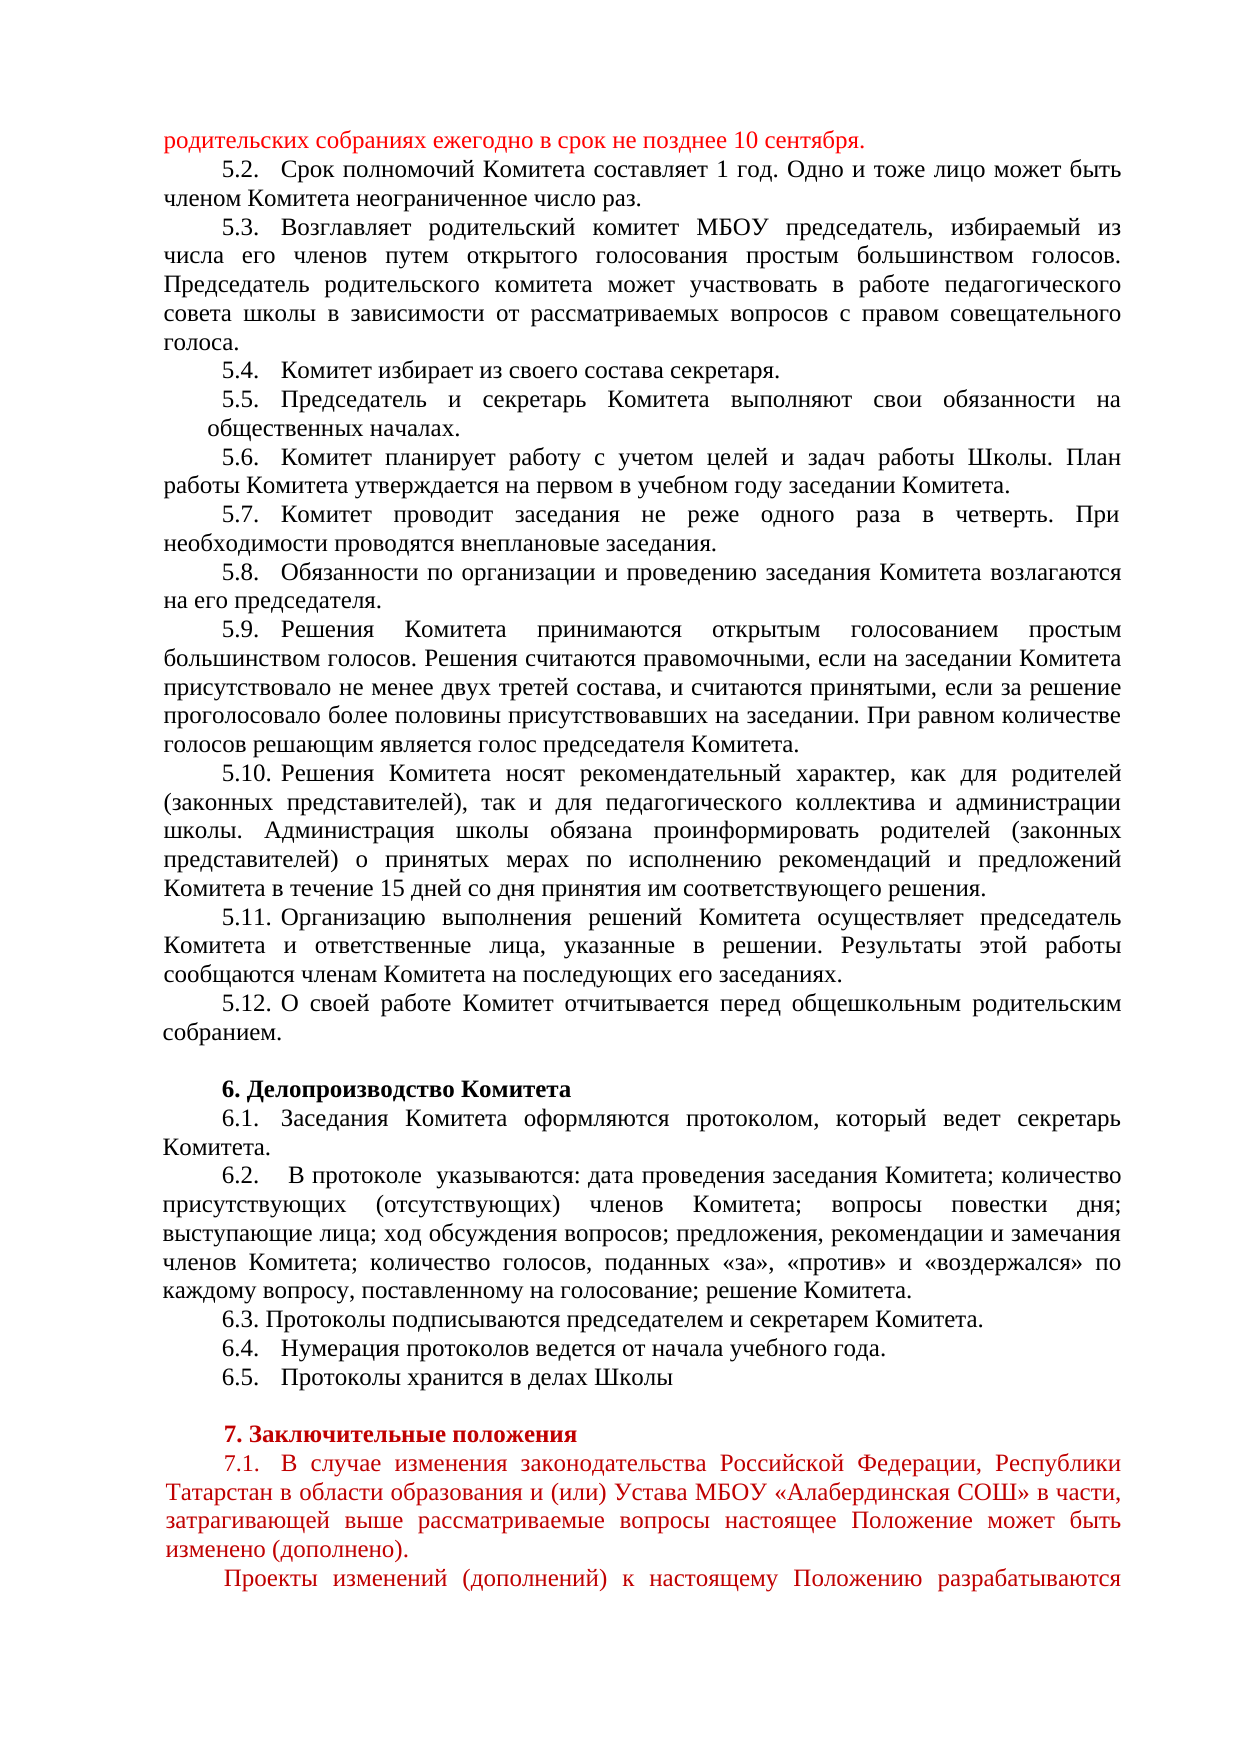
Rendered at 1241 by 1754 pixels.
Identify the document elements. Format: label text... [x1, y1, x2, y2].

list Организацию выполнения решений Комитета осуществляет председатель Комитета и ответственные лица, указанные в решении. Результаты этой работы сообщаются членам Комитета на последующих его заседаниях. [163, 902, 1122, 988]
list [163, 126, 1122, 154]
list В случае изменения законодательства Российской Федерации, Республики Татарстан в области образования и (или) Устава МБОУ «Алабердинская СОШ» в части, затрагивающей выше рассматриваемые вопросы настоящее Положение может быть изменено (дополнено). [165, 1448, 1122, 1563]
list Решения Комитета носят рекомендательный характер, как для родителей (законных представителей), так и для педагогического коллектива и администрации школы. Администрация школы обязана проинформировать родителей (законных представителей) о принятых мерах по исполнению рекомендаций и предложений Комитета в течение 15 дней со дня принятия им соответствующего решения. [163, 758, 1122, 902]
text 7. Заключительные положения [165, 1419, 1122, 1448]
list Протоколы хранится в делах Школы [162, 1362, 1122, 1391]
list Обязанности по организации и проведению заседания Комитета возлагаются на его председателя. [163, 557, 1122, 614]
list В протоколе указываются: дата проведения заседания Комитета; количество присутствующих (отсутствующих) членов Комитета; вопросы повестки дня; выступающие лица; ход обсуждения вопросов; предложения, рекомендации и замечания членов Комитета; количество голосов, поданных «за», «против» и «воздержался» по каждому вопросу, поставленному на голосование; решение Комитета. [162, 1161, 1122, 1304]
list Заседания Комитета оформляются протоколом, который ведет секретарь Комитета. [162, 1103, 1122, 1161]
list Комитет планирует работу с учетом целей и задач работы Школы. План работы Комитета утверждается на первом в учебном году заседании Комитета. [163, 442, 1122, 499]
list Срок полномочий Комитета составляет 1 год. Одно и тоже лицо может быть членом Комитета неограниченное число раз. [163, 154, 1122, 212]
list О своей работе Комитет отчитывается перед общешкольным родительским собранием. [162, 988, 1122, 1046]
text 6. Делопроизводство Комитета [163, 1074, 1122, 1103]
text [165, 1563, 1122, 1592]
list Нумерация протоколов ведется от начала учебного года. [162, 1333, 1122, 1362]
list Решения Комитета принимаются открытым голосованием простым большинством голосов. Решения считаются правомочными, если на заседании Комитета присутствовало не менее двух третей состава, и считаются принятыми, если за решение проголосовало более половины присутствовавших на заседании. При равном количестве голосов решающим является голос председателя Комитета. [163, 614, 1122, 758]
text 6.3. Протоколы подписываются председателем и секретарем Комитета. [162, 1304, 1122, 1333]
list Возглавляет родительский комитет МБОУ председатель, избираемый из числа его членов путем открытого голосования простым большинством голосов. Председатель родительского комитета может участвовать в работе педагогического совета школы в зависимости от рассматриваемых вопросов с правом совещательного голоса. [163, 212, 1122, 356]
list Комитет проводит заседания не реже одного раза в четверть. При необходимости проводятся внеплановые заседания. [163, 499, 1120, 557]
list Комитет избирает из своего состава секретаря. [207, 356, 1122, 384]
list Председатель и секретарь Комитета выполняют свои обязанности на общественных началах. [207, 384, 1122, 442]
